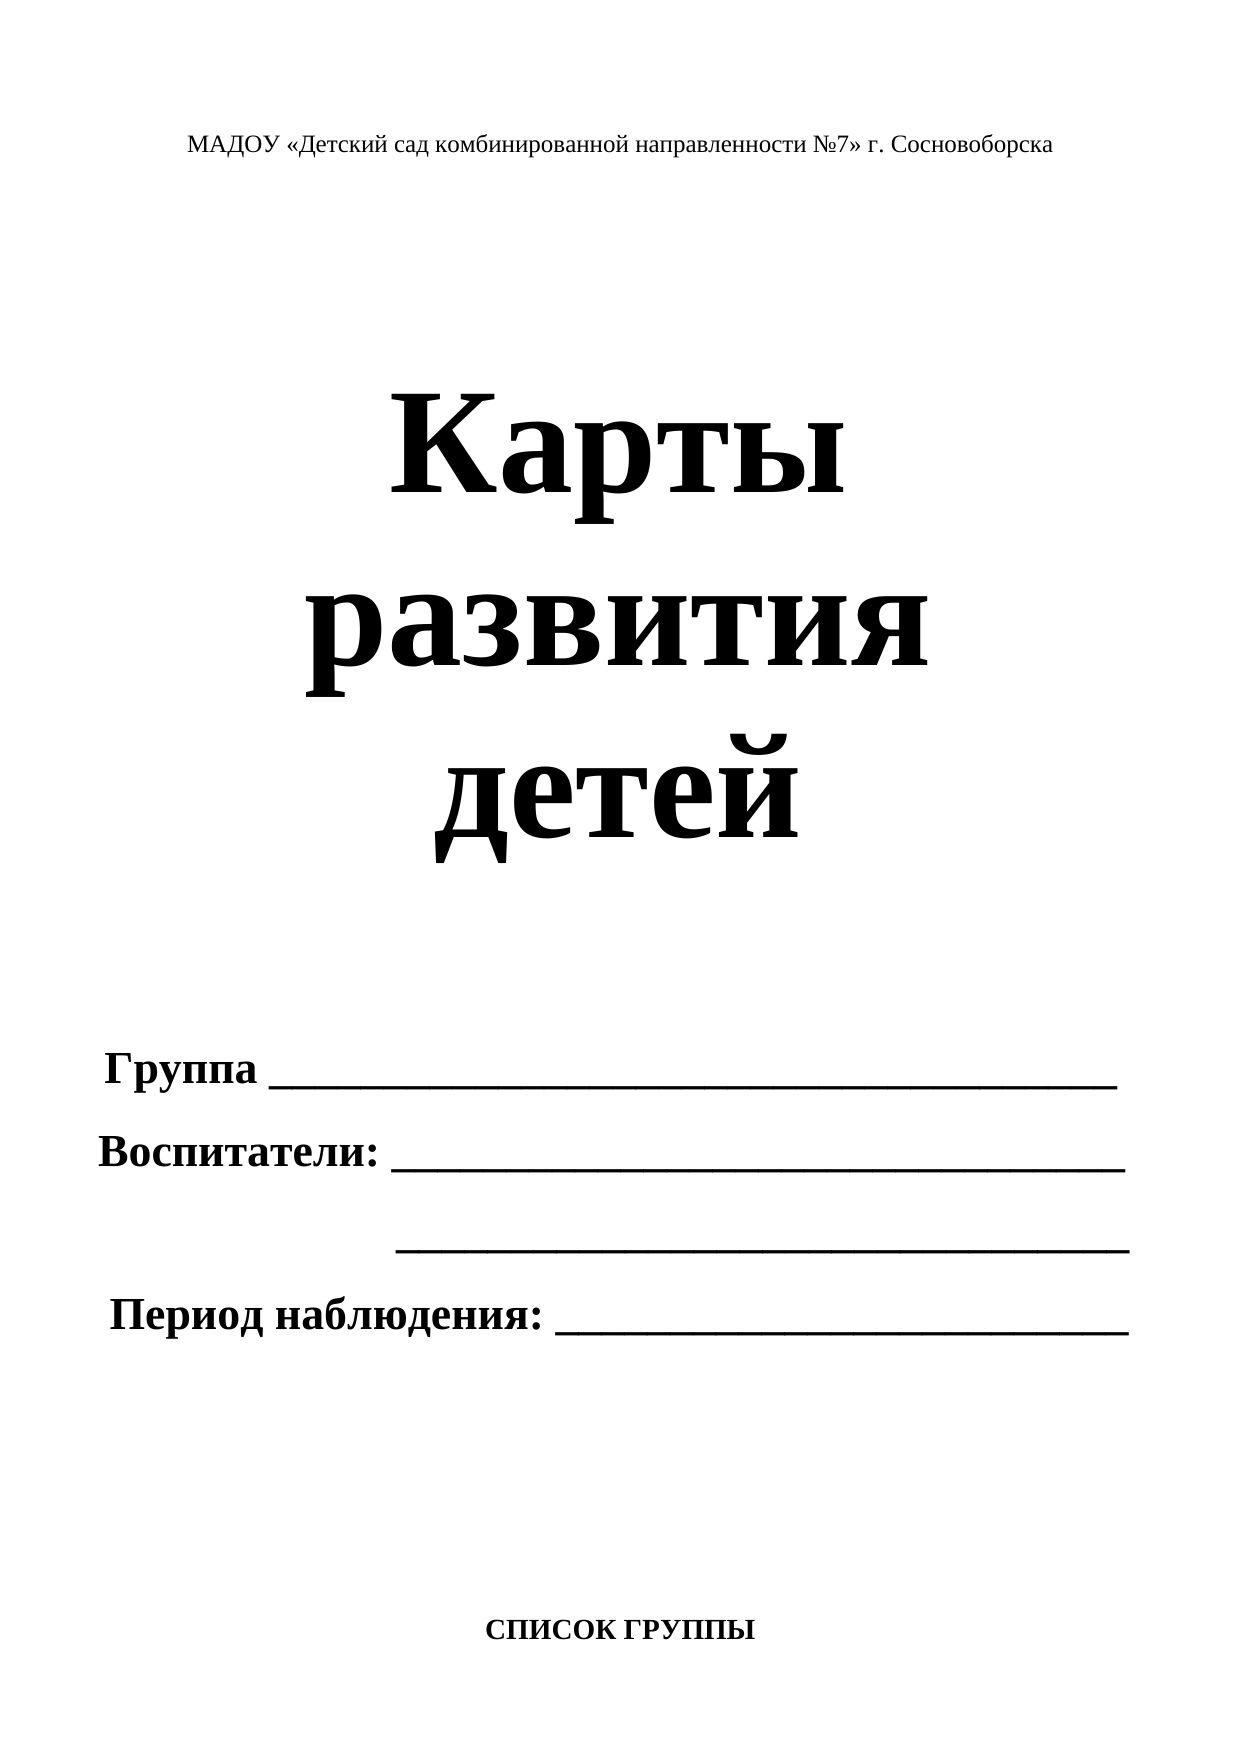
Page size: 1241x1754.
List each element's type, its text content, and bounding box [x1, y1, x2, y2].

text Период наблюдения: _________________________ [75, 1286, 1165, 1339]
text ________________________________ [75, 1205, 1165, 1258]
text Воспитатели: ________________________________ [75, 1124, 1165, 1176]
text Группа _____________________________________ [75, 1040, 1165, 1093]
text СПИСОК ГРУППЫ [75, 1612, 1165, 1645]
text МАДОУ «Детский сад комбинированной направленности №7» г. Сосновоборска [75, 129, 1165, 158]
